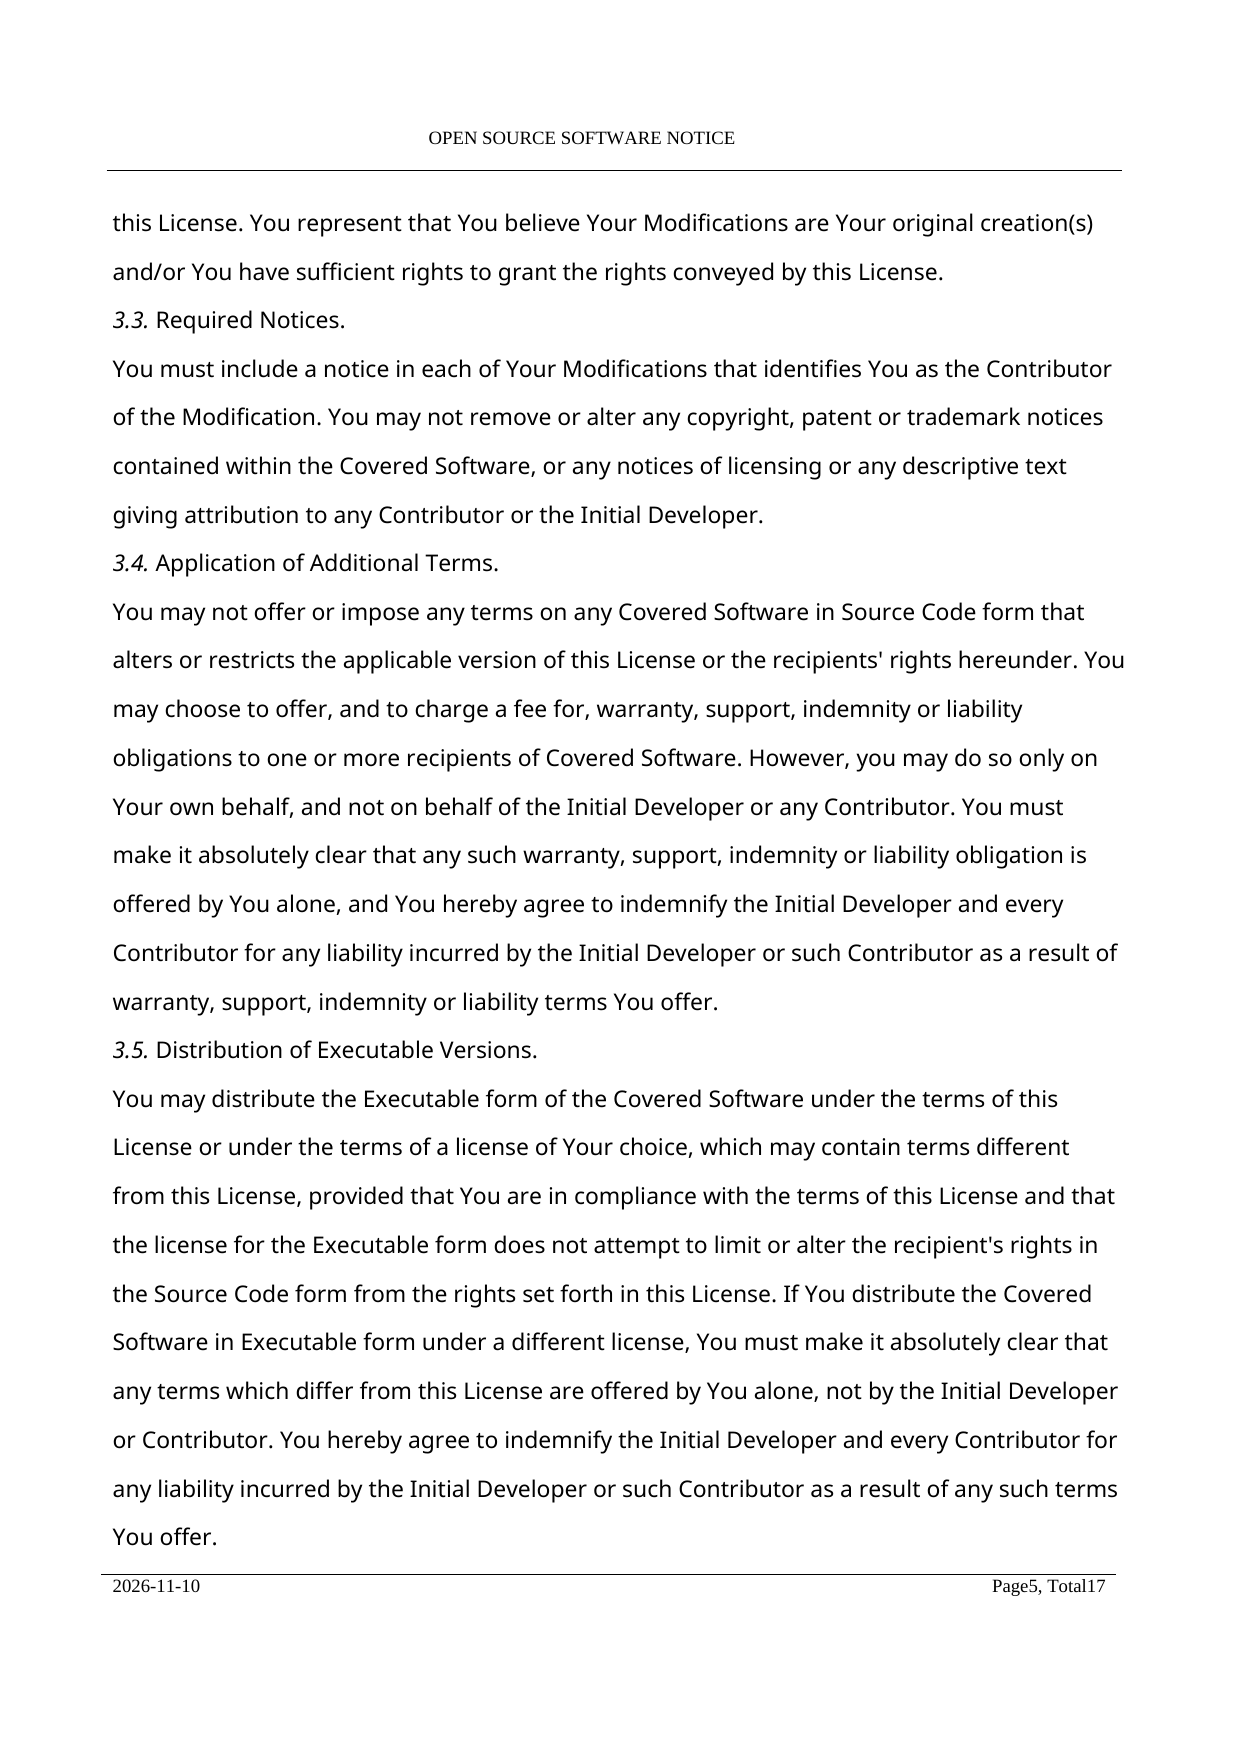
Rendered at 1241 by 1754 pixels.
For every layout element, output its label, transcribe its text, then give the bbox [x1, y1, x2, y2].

text 3.5. Distribution of Executable Versions. You may distribute the Executable form of the Covered Software under the terms of this License or under the terms of a license of Your choice, which may contain terms different from this License, provided that You are in compliance with the terms of this License and that the license for the Executable form does not attempt to limit or alter the recipient's rights in the Source Code form from the rights set forth in this License. If You distribute the Covered Software in Executable form under a different license, You must make it absolutely clear that any terms which differ from this License are offered by You alone, not by the Initial Developer or Contributor. You hereby agree to indemnify the Initial Developer and every Contributor for any liability incurred by the Initial Developer or such Contributor as a result of any such terms You offer. [112, 1033, 1128, 1553]
text 3.4. Application of Additional Terms. You may not offer or impose any terms on any Covered Software in Source Code form that alters or restricts the applicable version of this License or the recipients' rights hereunder. You may choose to offer, and to charge a fee for, warranty, support, indemnity or liability obligations to one or more recipients of Covered Software. However, you may do so only on Your own behalf, and not on behalf of the Initial Developer or any Contributor. You must make it absolutely clear that any such warranty, support, indemnity or liability obligation is offered by You alone, and You hereby agree to indemnify the Initial Developer and every Contributor for any liability incurred by the Initial Developer or such Contributor as a result of warranty, support, indemnity or liability terms You offer. [112, 546, 1128, 1018]
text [112, 206, 1128, 288]
text 3.3. Required Notices. You must include a notice in each of Your Modifications that identifies You as the Contributor of the Modification. You may not remove or alter any copyright, patent or trademark notices contained within the Covered Software, or any notices of licensing or any descriptive text giving attribution to any Contributor or the Initial Developer. [112, 303, 1128, 531]
